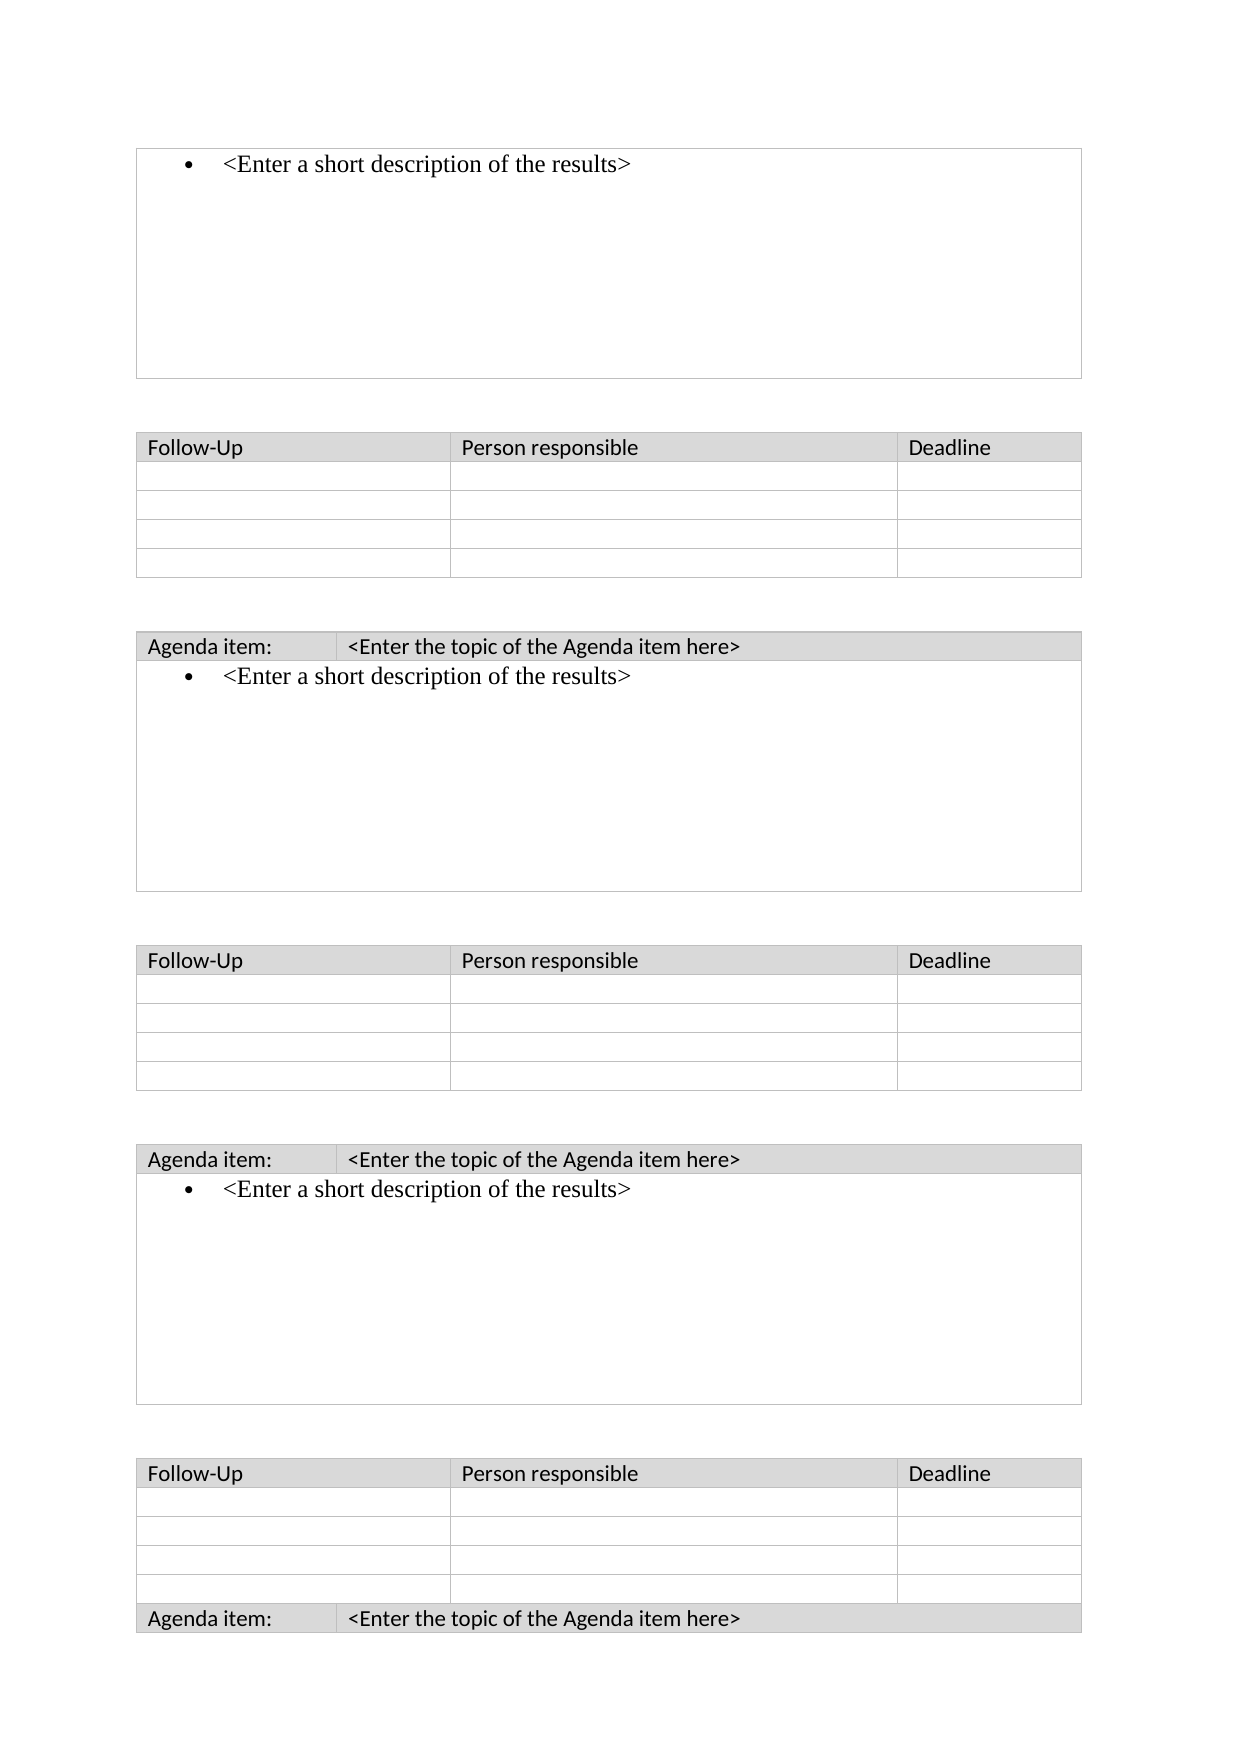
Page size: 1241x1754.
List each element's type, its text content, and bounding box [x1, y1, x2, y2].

table_cell [898, 1517, 1081, 1545]
table_cell [898, 1488, 1081, 1516]
table_header Follow-Up [137, 1459, 450, 1487]
table_header Person responsible [451, 433, 897, 461]
table_cell [451, 1546, 897, 1574]
table_cell [451, 491, 897, 519]
table_cell [137, 1575, 450, 1603]
table_header Agenda item: [137, 1145, 336, 1173]
table_cell [451, 520, 897, 548]
table_cell [898, 1004, 1081, 1032]
table_cell [137, 149, 1081, 378]
table_header Person responsible [451, 1459, 897, 1487]
table_header [337, 633, 1081, 660]
table_cell [137, 975, 450, 1003]
table_cell [451, 549, 897, 577]
table_cell [898, 549, 1081, 577]
table_cell [337, 1604, 1081, 1632]
table_cell [898, 462, 1081, 490]
table_cell [137, 1062, 450, 1090]
table_cell [137, 462, 450, 490]
table_header Deadline [898, 433, 1081, 461]
table_cell [137, 549, 450, 577]
table_cell [451, 1062, 897, 1090]
table_cell [137, 491, 450, 519]
table_cell [137, 661, 1081, 891]
table_cell [451, 1517, 897, 1545]
table_cell [451, 1488, 897, 1516]
table_header Follow-Up [137, 946, 450, 974]
table_header Follow-Up [137, 433, 450, 461]
table_cell [898, 975, 1081, 1003]
table_header Deadline [898, 1459, 1081, 1487]
table_cell [137, 1033, 450, 1061]
table_cell [898, 491, 1081, 519]
table_cell [898, 1575, 1081, 1603]
table_header Agenda item: [137, 633, 336, 660]
table_cell [137, 1488, 450, 1516]
table_cell Agenda item: [137, 1604, 336, 1632]
table_cell [451, 1575, 897, 1603]
table_cell [898, 1033, 1081, 1061]
table_header [337, 1145, 1081, 1173]
table_cell [898, 520, 1081, 548]
table_cell [137, 1517, 450, 1545]
table_cell [451, 975, 897, 1003]
table_cell [137, 1546, 450, 1574]
table_header Deadline [898, 946, 1081, 974]
table_cell [137, 1174, 1081, 1403]
table_cell [137, 520, 450, 548]
table_header Person responsible [451, 946, 897, 974]
table_cell [451, 1004, 897, 1032]
table_cell [898, 1062, 1081, 1090]
table_cell [451, 462, 897, 490]
table_cell [137, 1004, 450, 1032]
table_cell [451, 1033, 897, 1061]
table_cell [898, 1546, 1081, 1574]
